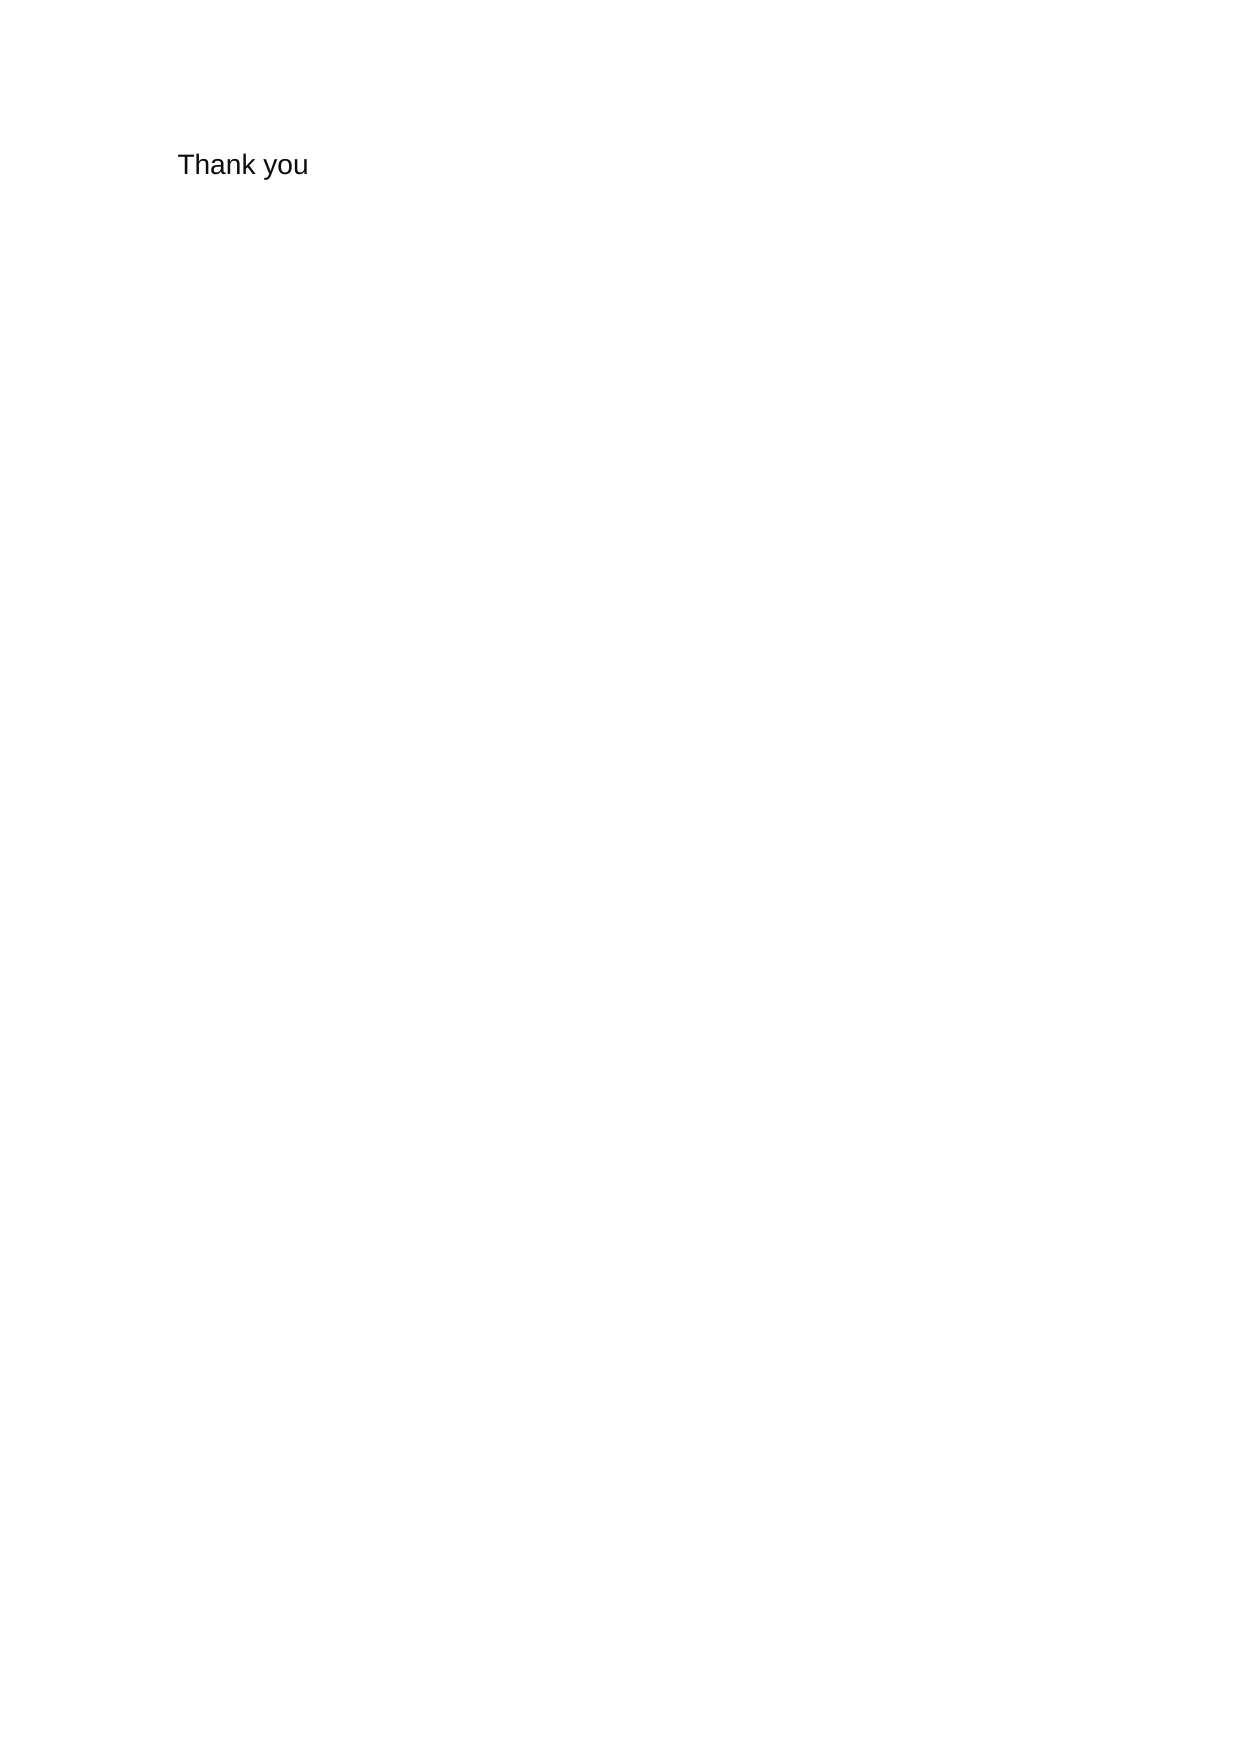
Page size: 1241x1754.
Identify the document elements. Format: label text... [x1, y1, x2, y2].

text Thank you [177, 148, 1063, 180]
